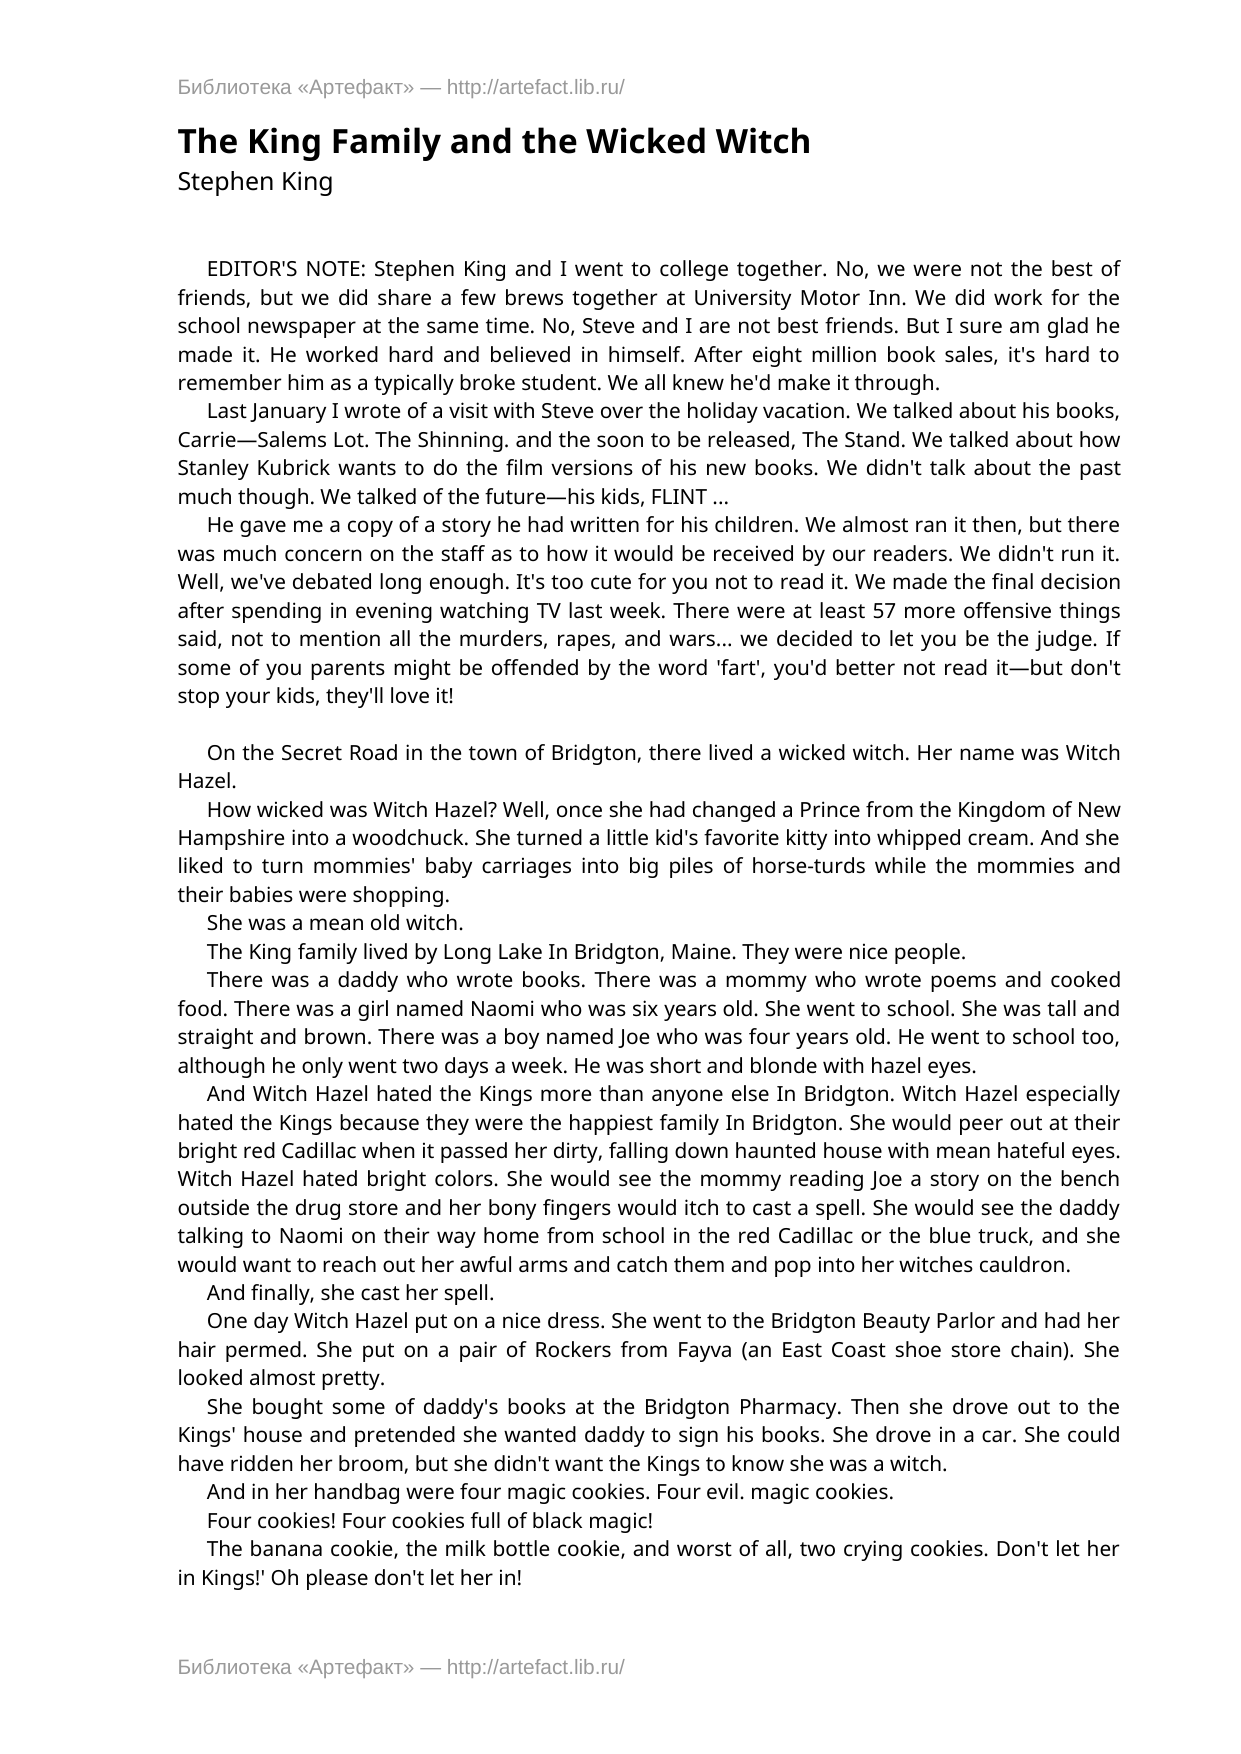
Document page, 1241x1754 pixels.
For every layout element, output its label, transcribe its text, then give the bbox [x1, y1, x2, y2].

text The King family lived by Long Lake In Bridgton, Maine. They were nice people. [177, 937, 1122, 965]
text One day Witch Hazel put on a nice dress. She went to the Bridgton Beauty Parlor and had her hair permed. She put on a pair of Rockers from Fayva (an East Coast shoe store chain). She looked almost pretty. [177, 1307, 1122, 1392]
text Last January I wrote of a visit with Steve over the holiday vacation. We talked about his books, Carrie—Salems Lot. The Shinning. and the soon to be released, The Stand. We talked about how Stanley Kubrick wants to do the film versions of his new books. We didn't talk about the past much though. We talked of the future—his kids, FLINT ... [177, 397, 1122, 510]
text And in her handbag were four magic cookies. Four evil. magic cookies. [177, 1477, 1122, 1506]
text On the Secret Road in the town of Bridgton, there lived a wicked witch. Her name was Witch Hazel. [177, 738, 1122, 795]
text Stephen King [177, 163, 1122, 198]
text She was a mean old witch. [177, 908, 1122, 937]
text EDITOR'S NOTE: Stephen King and I went to college together. No, we were not the best of friends, but we did share a few brews together at University Motor Inn. We did work for the school newspaper at the same time. No, Steve and I are not best friends. But I sure am glad he made it. He worked hard and believed in himself. After eight million book sales, it's hard to remember him as a typically broke student. We all knew he'd make it through. [177, 254, 1122, 397]
text And finally, she cast her spell. [177, 1278, 1122, 1307]
text The King Family and the Wicked Witch [177, 118, 1122, 163]
text She bought some of daddy's books at the Bridgton Pharmacy. Then she drove out to the Kings' house and pretended she wanted daddy to sign his books. She drove in a car. She could have ridden her broom, but she didn't want the Kings to know she was a witch. [177, 1392, 1122, 1477]
text And Witch Hazel hated the Kings more than anyone else In Bridgton. Witch Hazel especially hated the Kings because they were the happiest family In Bridgton. She would peer out at their bright red Cadillac when it passed her dirty, falling down haunted house with mean hateful eyes. Witch Hazel hated bright colors. She would see the mommy reading Joe a story on the bench outside the drug store and her bony fingers would itch to cast a spell. She would see the daddy talking to Naomi on their way home from school in the red Cadillac or the blue truck, and she would want to reach out her awful arms and catch them and pop into her witches cauldron. [177, 1079, 1122, 1278]
text How wicked was Witch Hazel? Well, once she had changed a Prince from the Kingdom of New Hampshire into a woodchuck. She turned a little kid's favorite kitty into whipped cream. And she liked to turn mommies' baby carriages into big piles of horse-turds while the mommies and their babies were shopping. [177, 795, 1122, 908]
text The banana cookie, the milk bottle cookie, and worst of all, two crying cookies. Don't let her in Kings!' Oh please don't let her in! [177, 1534, 1122, 1591]
text There was a daddy who wrote books. There was a mommy who wrote poems and cooked food. There was a girl named Naomi who was six years old. She went to school. She was tall and straight and brown. There was a boy named Joe who was four years old. He went to school too, although he only went two days a week. He was short and blonde with hazel eyes. [177, 965, 1122, 1079]
text Four cookies! Four cookies full of black magic! [177, 1506, 1122, 1534]
text He gave me a copy of a story he had written for his children. We almost ran it then, but there was much concern on the staff as to how it would be received by our readers. We didn't run it. Well, we've debated long enough. It's too cute for you not to read it. We made the final decision after spending in evening watching TV last week. There were at least 57 more offensive things said, not to mention all the murders, rapes, and wars... we decided to let you be the judge. If some of you parents might be offended by the word 'fart', you'd better not read it—but don't stop your kids, they'll love it! [177, 510, 1122, 709]
